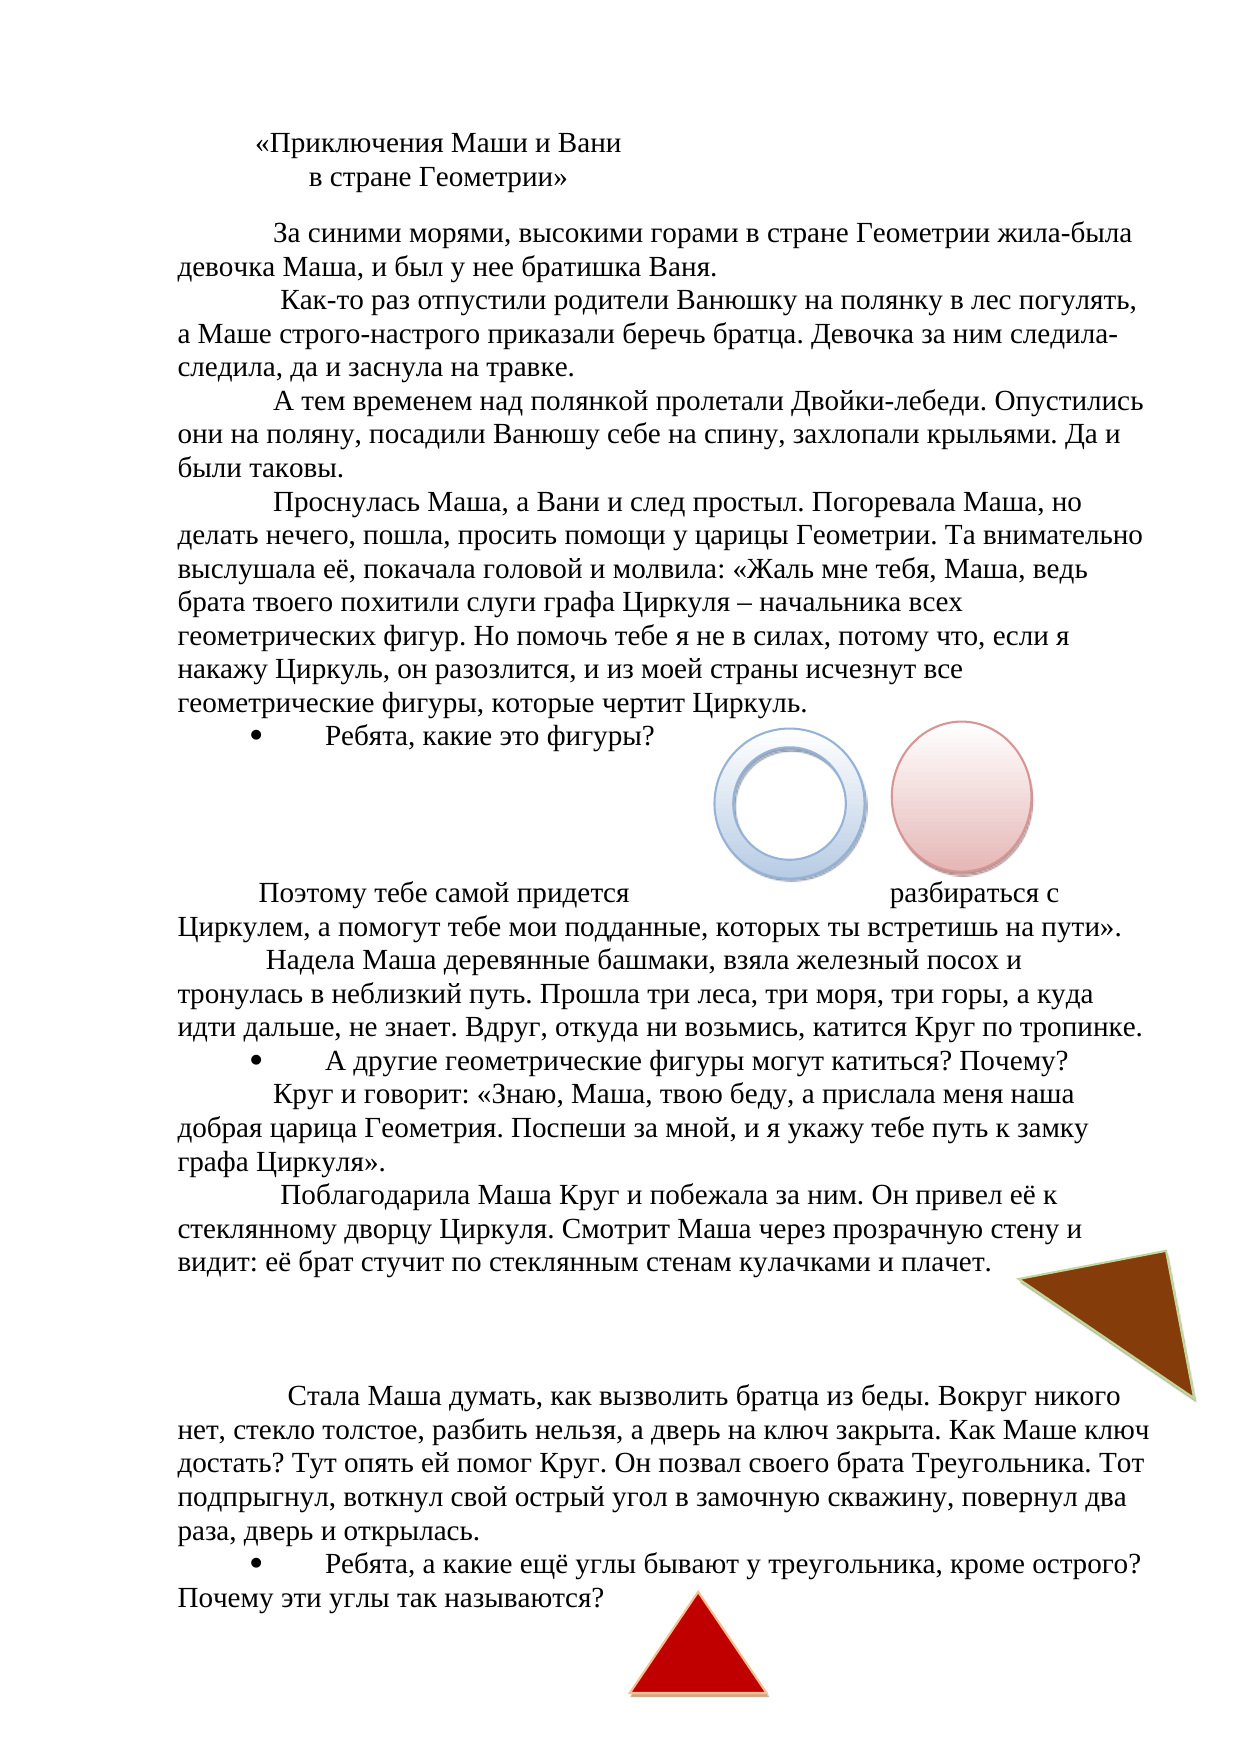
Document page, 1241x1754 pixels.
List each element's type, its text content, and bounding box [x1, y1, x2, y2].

text Проснулась Маша, а Вани и след простыл. Погоревала Маша, но делать нечего, пошла, просить помощи у царицы Геометрии. Та внимательно выслушала её, покачала головой и молвила: «Жаль мне тебя, Маша, ведь брата твоего похитили слуги графа Циркуля – начальника всех геометрических фигур. Но помочь тебе я не в силах, потому что, если я накажу Циркуль, он разозлится, и из моей страны исчезнут все геометрические фигуры, которые чертит Циркуль. [177, 484, 1152, 718]
text Как-то раз отпустили родители Ванюшку на полянку в лес погулять, а Маше строго-настрого приказали беречь братца. Девочка за ним следила-следила, да и заснула на травке. [177, 282, 1152, 383]
text Поэтому тебе самой придется разбираться с Циркулем, а помогут тебе мои подданные, которых ты встретишь на пути». [177, 875, 1152, 942]
text Круг и говорит: «Знаю, Маша, твою беду, а прислала меня наша добрая царица Геометрия. Поспеши за мной, и я укажу тебе путь к замку графа Циркуля». [177, 1077, 1152, 1177]
list Ребята, а какие ещё углы бывают у треугольника, кроме острого? Почему эти углы так называются? [177, 1546, 1152, 1613]
text За синими морями, высокими горами в стране Геометрии жила-была девочка Маша, и был у нее братишка Ваня. [177, 215, 1152, 282]
list Ребята, какие это фигуры? [177, 718, 1152, 752]
text Надела Маша деревянные башмаки, взяла железный посох и тронулась в неблизкий путь. Прошла три леса, три моря, три горы, а куда идти дальше, не знает. Вдруг, откуда ни возьмись, катится Круг по тропинке. [177, 942, 1152, 1043]
text А тем временем над полянкой пролетали Двойки-лебеди. Опустились они на поляну, посадили Ванюшу себе на спину, захлопали крыльями. Да и были таковы. [177, 383, 1152, 484]
text Стала Маша думать, как вызволить братца из беды. Вокруг никого нет, стекло толстое, разбить нельзя, а дверь на ключ закрыта. Как Маше ключ достать? Тут опять ей помог Круг. Он позвал своего брата Треугольника. Тот подпрыгнул, воткнул свой острый угол в замочную скважину, повернул два раза, дверь и открылась. [177, 1378, 1152, 1546]
text Поблагодарила Маша Круг и побежала за ним. Он привел её к стеклянному дворцу Циркуля. Смотрит Маша через прозрачную стену и видит: её брат стучит по стеклянным стенам кулачками и плачет. [177, 1177, 1152, 1278]
list А другие геометрические фигуры могут катиться? Почему? [177, 1043, 1152, 1077]
